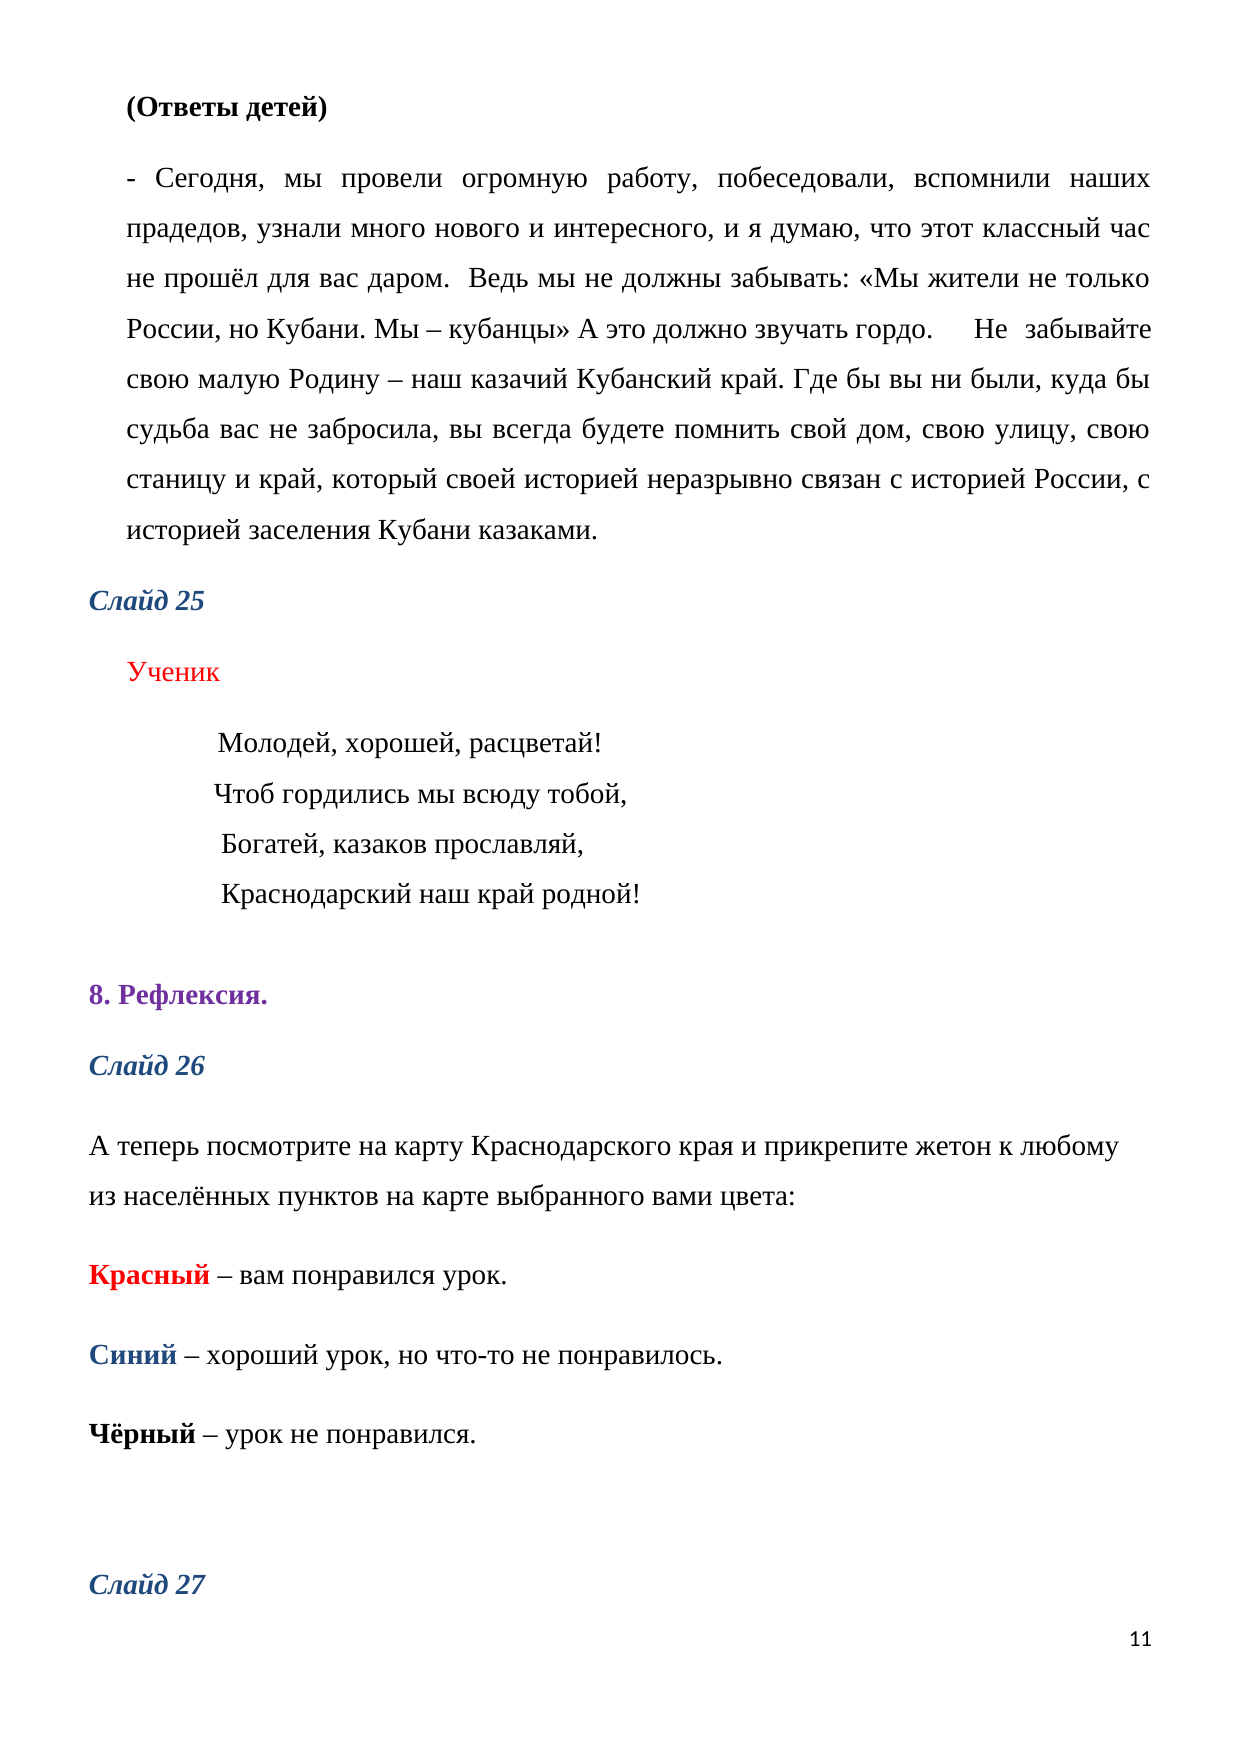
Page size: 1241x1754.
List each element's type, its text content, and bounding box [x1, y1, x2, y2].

text Ученик [126, 654, 1152, 688]
text А теперь посмотрите на карту Краснодарского края и прикрепите жетон к любому из населённых пунктов на карте выбранного вами цвета: [89, 1128, 1152, 1211]
text Краснодарский наш край родной! [35, 876, 1085, 910]
text Чёрный – урок не понравился. [89, 1416, 1152, 1450]
text Слайд 25 [89, 583, 1152, 617]
text Слайд 26 [89, 1048, 1152, 1082]
text Синий – хороший урок, но что-то не понравилось. [89, 1337, 1152, 1370]
text Чтоб гордились мы всюду тобой, [35, 776, 1085, 809]
text 8. Рефлексия. [89, 977, 1152, 1011]
text Молодей, хорошей, расцветай! [35, 725, 1085, 759]
text Богатей, казаков прославляй, [35, 826, 1085, 859]
text (Ответы детей) [126, 89, 1152, 122]
text - Сегодня, мы провели огромную работу, побеседовали, вспомнили наших прадедов, узнали много нового и интересного, и я думаю, что этот классный час не прошёл для вас даром. Ведь мы не должны забывать: «Мы жители не только России, но Кубани. Мы – кубанцы» А это должно звучать гордо. Не забывайте свою малую Родину – наш казачий Кубанский край. Где бы вы ни были, куда бы судьба вас не забросила, вы всегда будете помнить свой дом, свою улицу, свою станицу и край, который своей историей неразрывно связан с историей России, с историей заселения Кубани казаками. [126, 160, 1152, 546]
text Красный – вам понравился урок. [89, 1257, 1152, 1291]
text Слайд 27 [89, 1567, 1152, 1601]
